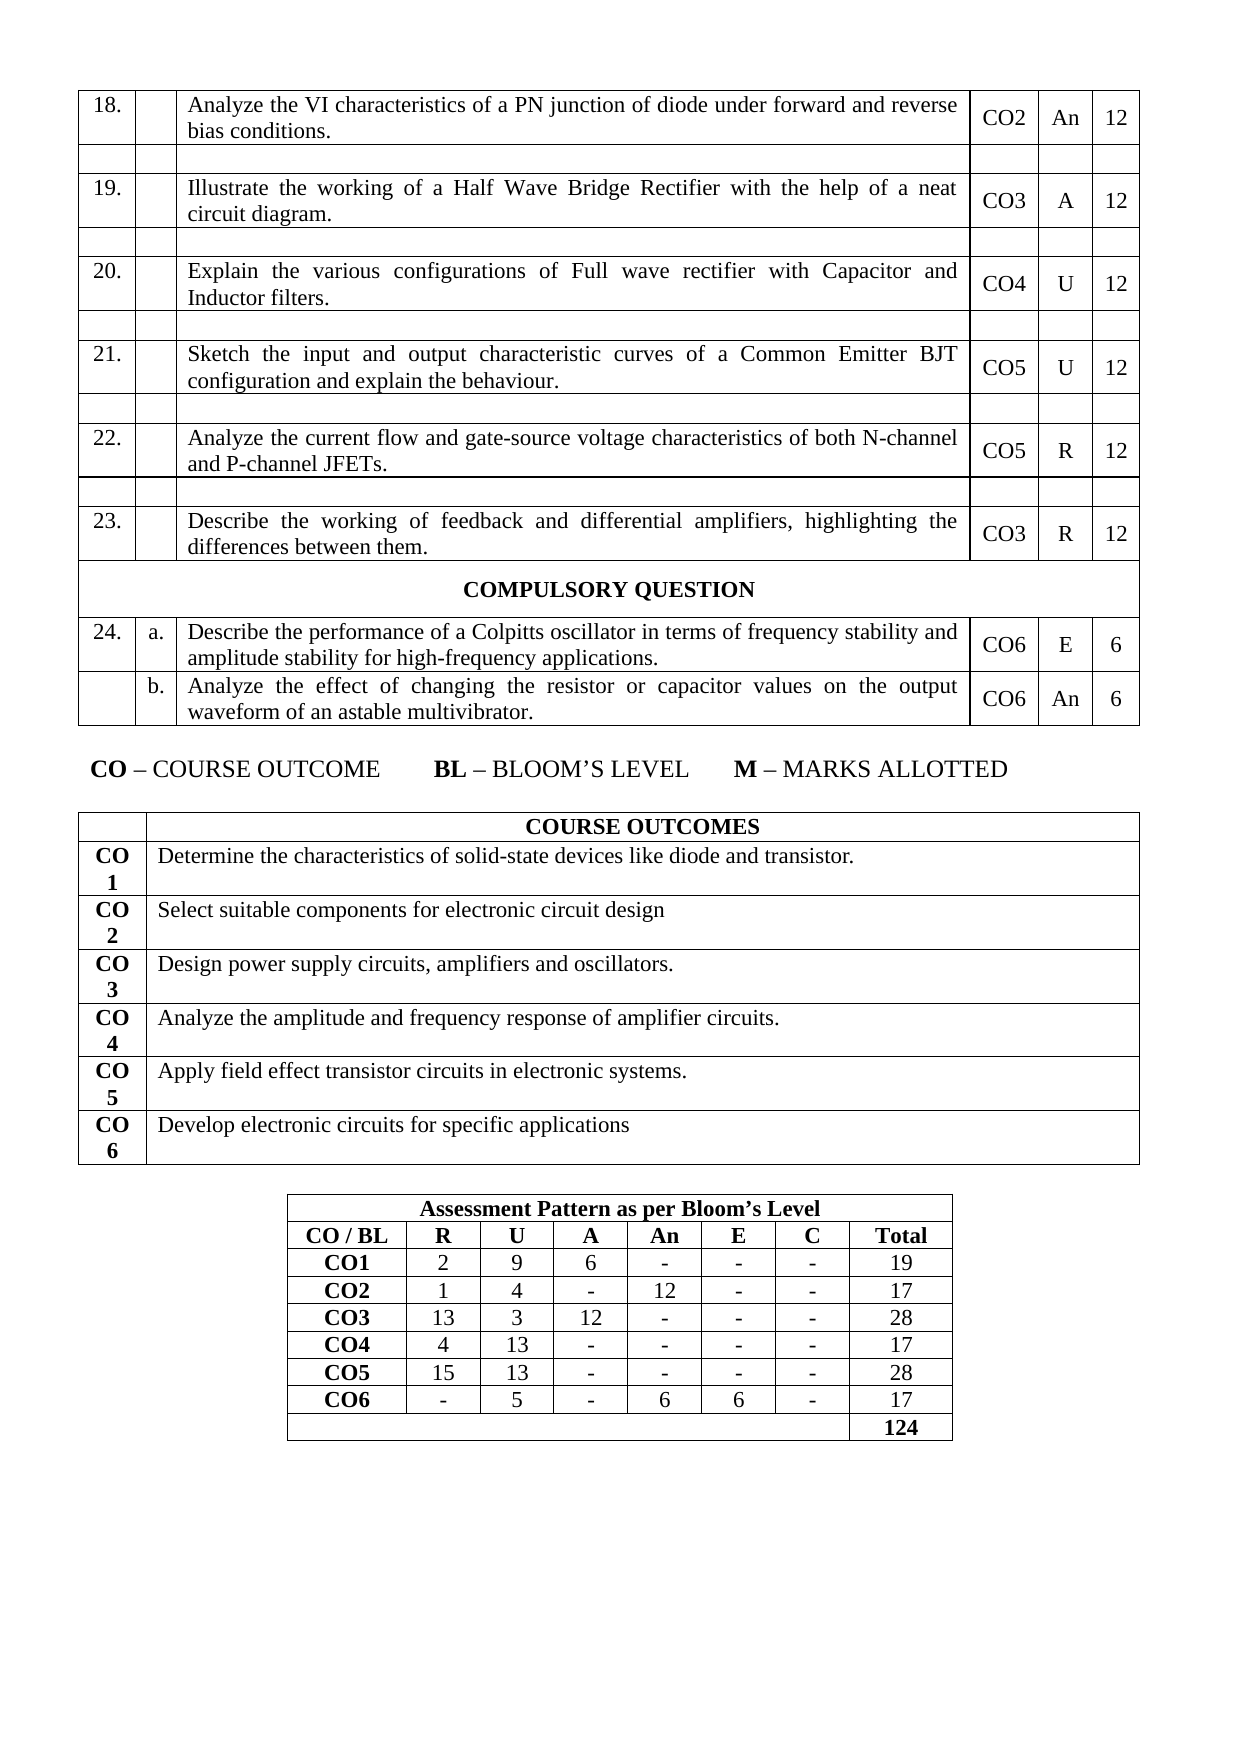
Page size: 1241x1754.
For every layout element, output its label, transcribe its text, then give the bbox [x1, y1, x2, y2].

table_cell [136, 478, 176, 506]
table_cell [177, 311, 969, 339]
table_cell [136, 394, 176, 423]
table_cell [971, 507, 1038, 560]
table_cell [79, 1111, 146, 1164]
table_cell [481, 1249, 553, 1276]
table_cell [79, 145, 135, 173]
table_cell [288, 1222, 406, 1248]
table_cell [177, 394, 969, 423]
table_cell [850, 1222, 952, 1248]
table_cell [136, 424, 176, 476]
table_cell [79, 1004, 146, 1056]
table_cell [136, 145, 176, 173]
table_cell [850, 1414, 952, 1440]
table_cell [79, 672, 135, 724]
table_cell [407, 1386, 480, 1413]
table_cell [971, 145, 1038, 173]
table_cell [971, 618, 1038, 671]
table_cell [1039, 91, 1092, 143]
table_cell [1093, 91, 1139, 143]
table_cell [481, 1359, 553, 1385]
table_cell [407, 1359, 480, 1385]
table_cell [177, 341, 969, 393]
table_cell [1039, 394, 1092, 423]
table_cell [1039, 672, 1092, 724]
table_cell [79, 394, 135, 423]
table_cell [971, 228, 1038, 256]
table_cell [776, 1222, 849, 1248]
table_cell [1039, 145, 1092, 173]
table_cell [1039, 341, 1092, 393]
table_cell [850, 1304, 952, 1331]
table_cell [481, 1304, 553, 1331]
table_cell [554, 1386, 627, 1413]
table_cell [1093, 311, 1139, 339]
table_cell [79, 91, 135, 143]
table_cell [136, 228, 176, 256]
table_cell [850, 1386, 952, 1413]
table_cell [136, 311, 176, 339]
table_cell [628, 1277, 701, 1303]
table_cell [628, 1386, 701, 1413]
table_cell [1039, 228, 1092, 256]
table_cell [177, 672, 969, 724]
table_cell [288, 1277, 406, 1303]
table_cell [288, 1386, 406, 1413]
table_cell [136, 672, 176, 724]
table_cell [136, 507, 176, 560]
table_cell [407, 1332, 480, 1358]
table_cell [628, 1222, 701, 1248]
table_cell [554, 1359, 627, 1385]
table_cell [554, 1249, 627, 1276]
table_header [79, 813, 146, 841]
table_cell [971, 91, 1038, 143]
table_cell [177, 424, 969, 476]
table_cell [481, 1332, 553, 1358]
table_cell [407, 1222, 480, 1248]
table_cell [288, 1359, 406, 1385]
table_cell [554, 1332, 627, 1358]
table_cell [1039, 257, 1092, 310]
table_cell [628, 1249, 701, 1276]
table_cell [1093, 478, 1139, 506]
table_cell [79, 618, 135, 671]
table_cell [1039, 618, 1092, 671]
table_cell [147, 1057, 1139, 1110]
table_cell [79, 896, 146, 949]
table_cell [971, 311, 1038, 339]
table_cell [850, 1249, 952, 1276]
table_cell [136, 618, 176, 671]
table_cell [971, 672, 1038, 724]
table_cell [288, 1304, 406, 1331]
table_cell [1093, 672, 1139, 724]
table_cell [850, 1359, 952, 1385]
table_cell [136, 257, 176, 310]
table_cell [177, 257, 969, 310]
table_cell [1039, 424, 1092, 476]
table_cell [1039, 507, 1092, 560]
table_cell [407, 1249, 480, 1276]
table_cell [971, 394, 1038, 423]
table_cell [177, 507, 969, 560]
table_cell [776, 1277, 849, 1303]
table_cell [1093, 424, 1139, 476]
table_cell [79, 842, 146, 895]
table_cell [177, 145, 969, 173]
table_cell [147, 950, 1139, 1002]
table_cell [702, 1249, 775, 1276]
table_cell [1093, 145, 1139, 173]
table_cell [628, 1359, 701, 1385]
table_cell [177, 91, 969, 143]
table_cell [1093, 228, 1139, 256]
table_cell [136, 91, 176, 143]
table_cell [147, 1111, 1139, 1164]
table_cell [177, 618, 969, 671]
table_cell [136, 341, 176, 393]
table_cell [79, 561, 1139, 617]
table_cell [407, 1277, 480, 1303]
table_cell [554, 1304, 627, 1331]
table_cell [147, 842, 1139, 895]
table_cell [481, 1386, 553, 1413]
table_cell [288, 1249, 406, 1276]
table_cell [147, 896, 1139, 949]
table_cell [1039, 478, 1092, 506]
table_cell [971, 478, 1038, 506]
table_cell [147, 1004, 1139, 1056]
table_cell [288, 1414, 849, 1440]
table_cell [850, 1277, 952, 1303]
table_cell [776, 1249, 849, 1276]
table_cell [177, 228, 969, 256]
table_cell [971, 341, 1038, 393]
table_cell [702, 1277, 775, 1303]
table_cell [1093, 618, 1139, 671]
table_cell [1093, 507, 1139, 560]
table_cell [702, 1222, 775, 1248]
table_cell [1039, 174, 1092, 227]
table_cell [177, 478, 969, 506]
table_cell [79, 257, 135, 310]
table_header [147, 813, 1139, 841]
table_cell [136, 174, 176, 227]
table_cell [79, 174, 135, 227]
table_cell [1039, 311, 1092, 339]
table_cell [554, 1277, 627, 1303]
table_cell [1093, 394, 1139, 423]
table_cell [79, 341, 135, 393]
text CO – COURSE OUTCOME BL – BLOOM’S LEVEL M – MARKS ALLOTTED [90, 754, 1150, 783]
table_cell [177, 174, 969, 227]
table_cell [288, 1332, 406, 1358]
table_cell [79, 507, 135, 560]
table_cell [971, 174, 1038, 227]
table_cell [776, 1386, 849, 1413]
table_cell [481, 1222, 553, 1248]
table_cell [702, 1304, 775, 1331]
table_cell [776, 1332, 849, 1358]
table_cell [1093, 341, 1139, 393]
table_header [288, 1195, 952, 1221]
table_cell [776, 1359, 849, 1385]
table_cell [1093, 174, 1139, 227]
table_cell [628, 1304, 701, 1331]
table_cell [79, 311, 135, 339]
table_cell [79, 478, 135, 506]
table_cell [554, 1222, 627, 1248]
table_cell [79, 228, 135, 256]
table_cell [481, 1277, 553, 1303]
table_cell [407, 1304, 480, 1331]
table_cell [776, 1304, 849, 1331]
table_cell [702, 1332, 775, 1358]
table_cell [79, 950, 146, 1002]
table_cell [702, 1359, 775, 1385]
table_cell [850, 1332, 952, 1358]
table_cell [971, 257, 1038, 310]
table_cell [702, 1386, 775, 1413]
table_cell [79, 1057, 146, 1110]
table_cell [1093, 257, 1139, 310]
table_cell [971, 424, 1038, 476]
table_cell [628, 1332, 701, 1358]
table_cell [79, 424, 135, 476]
